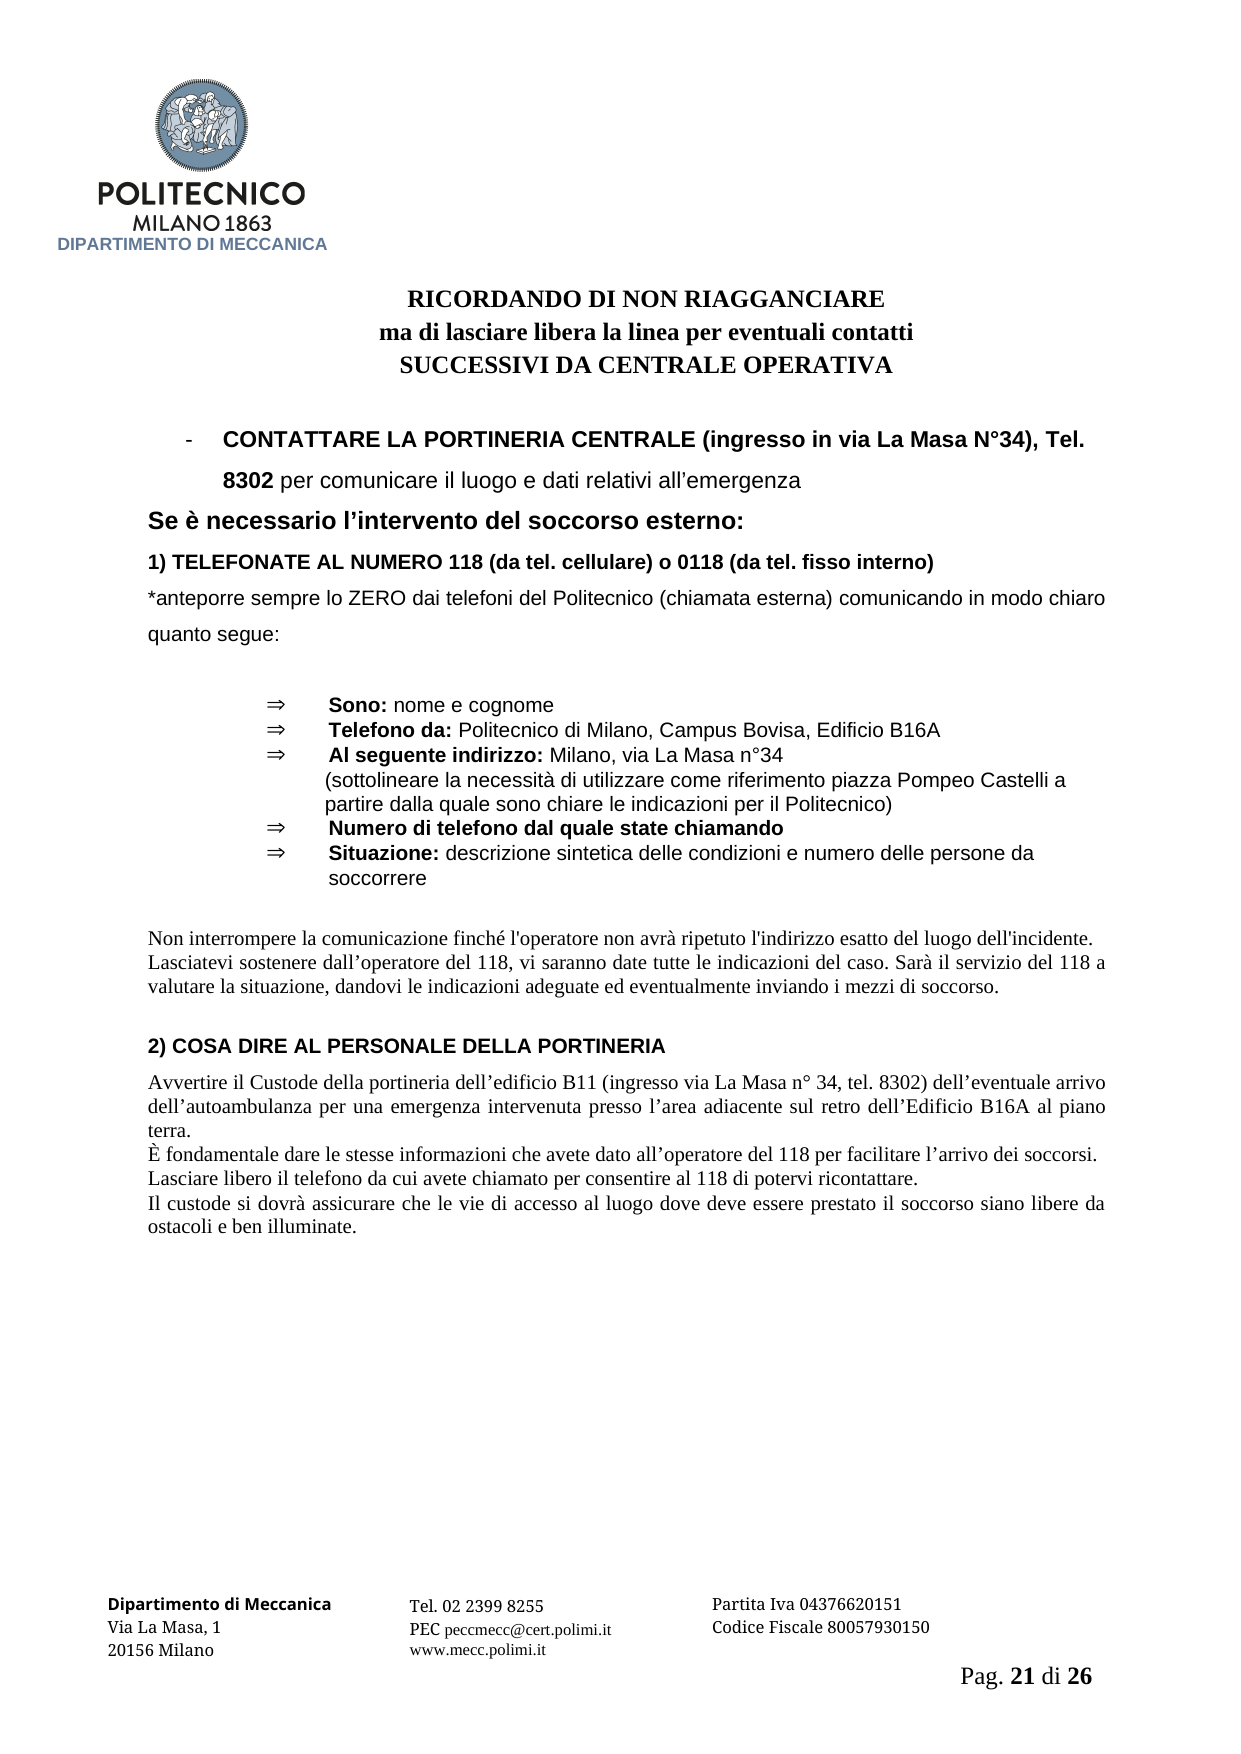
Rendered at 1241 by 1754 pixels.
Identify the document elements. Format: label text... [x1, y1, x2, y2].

text 1) TELEFONATE AL NUMERO 118 (da tel. cellulare) o 0118 (da tel. fisso interno) [148, 549, 1107, 573]
list Telefono da: Politecnico di Milano, Campus Bovisa, Edificio B16A [266, 718, 1107, 743]
text Avvertire il Custode della portineria dell’edificio B11 (ingresso via La Masa n° 34, tel. 8302) dell’eventuale arrivo dell’autoambulanza per una emergenza intervenuta presso l’area adiacente sul retro dell’Edificio B16A al piano terra. [148, 1070, 1107, 1142]
text Non interrompere la comunicazione finché l'operatore non avrà ripetuto l'indirizzo esatto del luogo dell'incidente. [148, 926, 1107, 950]
text (sottolineare la necessità di utilizzare come riferimento piazza Pompeo Castelli a partire dalla quale sono chiare le indicazioni per il Politecnico) [324, 768, 1107, 816]
text ma di lasciare libera la linea per eventuali contatti [185, 317, 1107, 346]
list Situazione: descrizione sintetica delle condizioni e numero delle persone da soccorrere [266, 841, 1107, 890]
text RICORDANDO DI NON RIAGGANCIARE [185, 284, 1107, 313]
list Al seguente indirizzo: Milano, via La Masa n°34 [266, 743, 1107, 768]
text Il custode si dovrà assicurare che le vie di accesso al luogo dove deve essere prestato il soccorso siano libere da ostacoli e ben illuminate. [148, 1190, 1107, 1238]
text Se è necessario l’intervento del soccorso esterno: [148, 506, 1107, 535]
text Lasciare libero il telefono da cui avete chiamato per consentire al 118 di potervi ricontattare. [148, 1166, 1107, 1190]
list Numero di telefono dal quale state chiamando [266, 816, 1107, 841]
text SUCCESSIVI DA CENTRALE OPERATIVA [185, 350, 1107, 379]
picture [98, 79, 305, 231]
text *anteporre sempre lo ZERO dai telefoni del Politecnico (chiamata esterna) comunicando in modo chiaro quanto segue: [148, 585, 1107, 645]
text Lasciatevi sostenere dall’operatore del 118, vi saranno date tutte le indicazioni del caso. Sarà il servizio del 118 a valutare la situazione, dandovi le indicazioni adeguate ed eventualmente inviando i mezzi di soccorso. [148, 950, 1107, 998]
list CONTATTARE LA PORTINERIA CENTRALE (ingresso in via La Masa N°34), Tel. 8302 per comunicare il luogo e dati relativi all’emergenza [185, 422, 1107, 493]
text 2) COSA DIRE AL PERSONALE DELLA PORTINERIA [148, 1034, 1107, 1058]
list Sono: nome e cognome [266, 693, 1107, 718]
text È fondamentale dare le stesse informazioni che avete dato all’operatore del 118 per facilitare l’arrivo dei soccorsi. [148, 1142, 1107, 1166]
